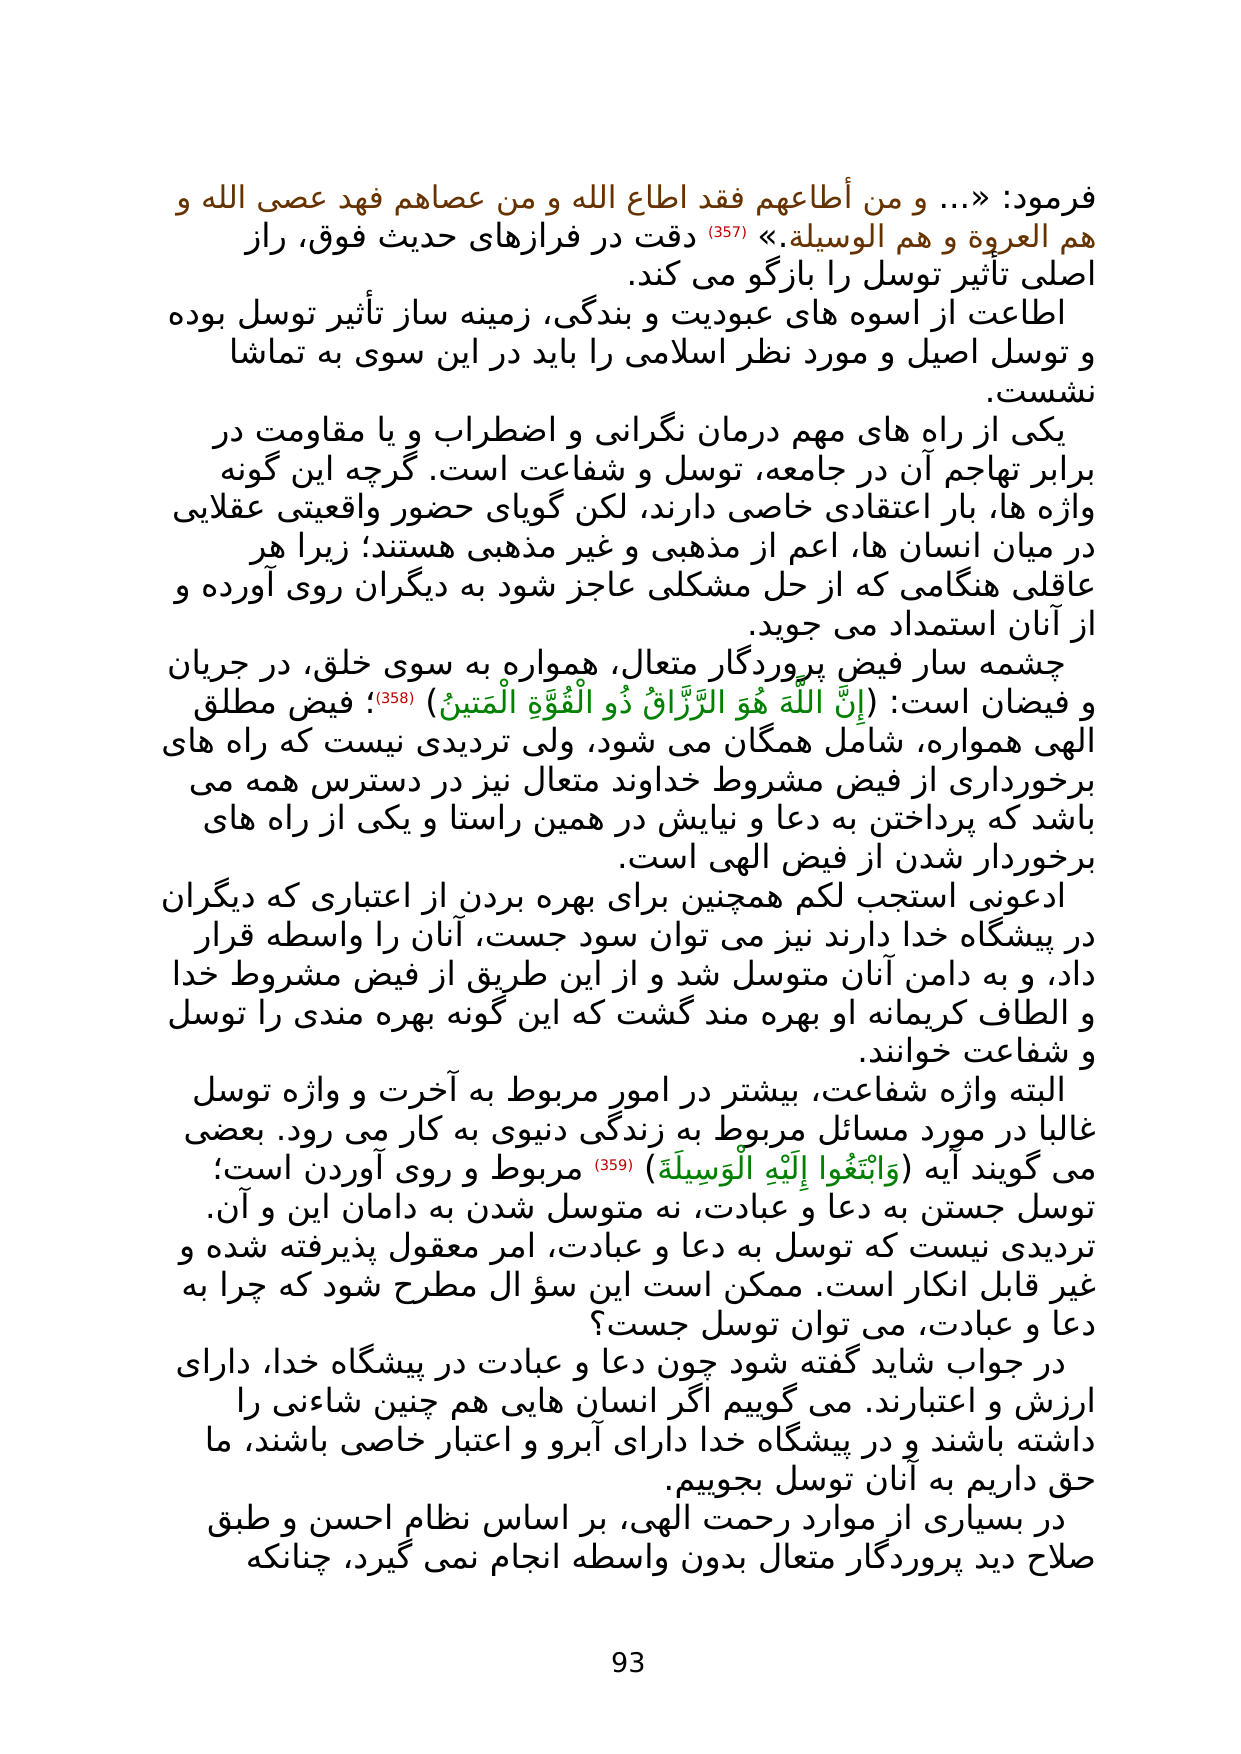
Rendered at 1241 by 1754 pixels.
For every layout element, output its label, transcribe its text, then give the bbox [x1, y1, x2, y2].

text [159, 177, 1097, 294]
text اطاعت از اسوه هاى عبودیت و بندگى، زمینه ساز تأثیر توسل بوده و توسل اصیل و مورد نظر اسلامى را باید در این سوى به تماشا نشست. [159, 294, 1097, 410]
text البته واژه شفاعت، بیشتر در امور مربوط به آخرت و واژه توسل غالبا در مورد مسائل مربوط به زندگى دنیوى به كار مى رود. بعضى مى گویند آیه (وَابْتَغُوا إِلَيْهِ الْوَسِيلَةَ) (359) مربوط و روى آوردن است؛ توسل جستن به دعا و عبادت، نه متوسل شدن به دامان این و آن. تردیدى نیست كه توسل به دعا و عبادت، امر معقول پذیرفته شده و غیر قابل انكار است. ممكن است این سؤ ال مطرح شود كه چرا به دعا و عبادت، مى توان توسل جست؟ [159, 1071, 1097, 1343]
text یكى از راه هاى مهم درمان نگرانى و اضطراب و یا مقاومت در برابر تهاجم آن در جامعه، توسل و شفاعت است. گرچه این گونه واژه ها، بار اعتقادى خاصى دارند، لكن گویاى حضور واقعیتى عقلایى در میان انسان ها، اعم از مذهبى و غیر مذهبى هستند؛ زیرا هر عاقلى هنگامى كه از حل مشكلى عاجز شود به دیگران روى آورده و از آنان استمداد مى جوید. [159, 410, 1097, 643]
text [159, 1498, 1097, 1576]
text چشمه سار فیض پروردگار متعال، همواره به سوى خلق، در جریان و فیضان است: (إِنَّ اللَّهَ هُوَ الرَّزَّاقُ ذُو الْقُوَّةِ الْمَتینُ) (358)؛ فیض مطلق الهى همواره، شامل همگان مى شود، ولى تردیدى نیست كه راه هاى برخوردارى از فیض مشروط خداوند متعال نیز در دسترس همه مى باشد كه پرداختن به دعا و نیایش در همین راستا و یكى از راه هاى برخوردار شدن از فیض الهى است. [159, 643, 1097, 877]
text ادعونى استجب لكم همچنین براى بهره بردن از اعتبارى كه دیگران در پیشگاه خدا دارند نیز مى توان سود جست، آنان را واسطه قرار داد، و به دامن آنان متوسل شد و از این طریق از فیض مشروط خدا و الطاف كریمانه او بهره مند گشت كه این گونه بهره مندى را توسل و شفاعت خوانند. [159, 877, 1097, 1071]
text در جواب شاید گفته شود چون دعا و عبادت در پیشگاه خدا، داراى ارزش و اعتبارند. مى گوییم اگر انسان هایى هم چنین شاءنى را داشته باشند و در پیشگاه خدا داراى آبرو و اعتبار خاصى باشند، ما حق داریم به آنان توسل بجوییم. [159, 1343, 1097, 1498]
